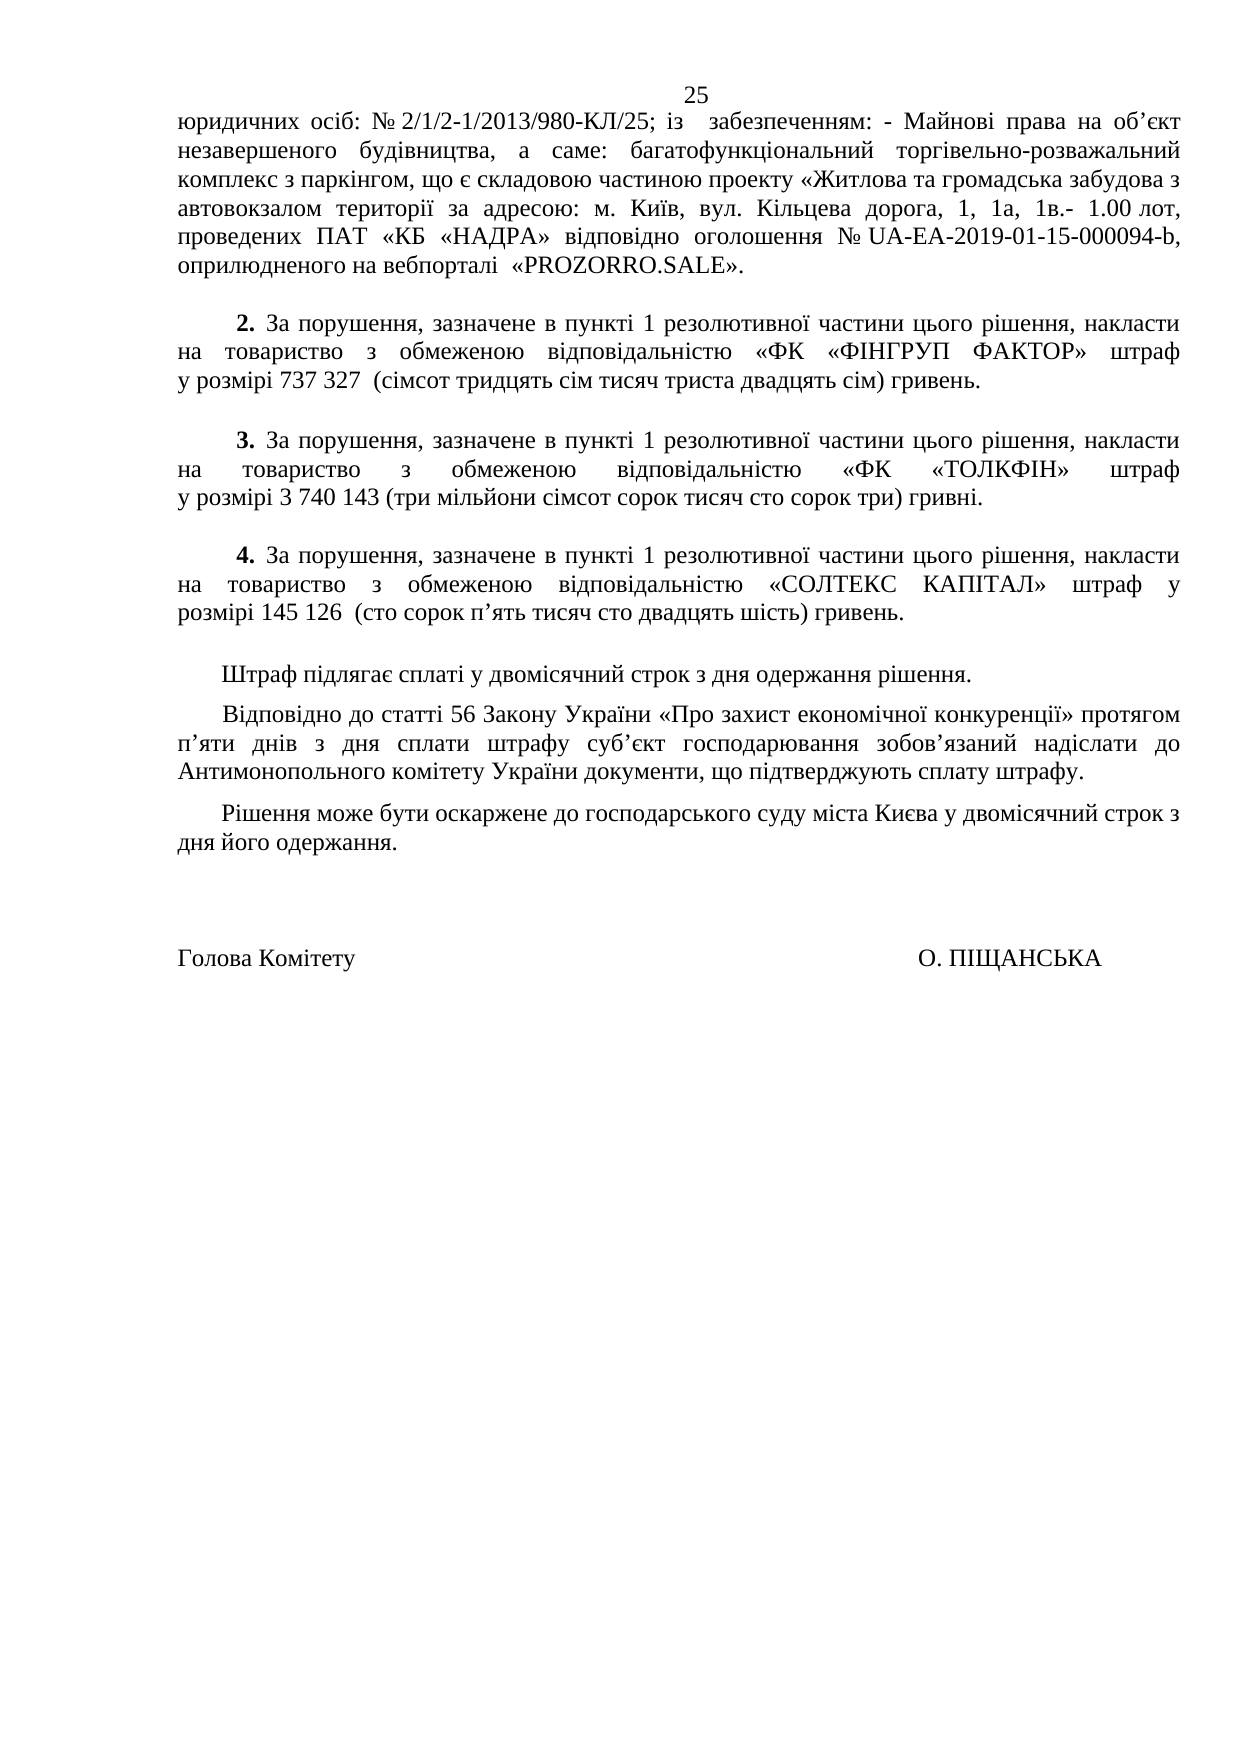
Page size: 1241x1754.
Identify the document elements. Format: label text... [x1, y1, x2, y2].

text Голова Комітету О. ПІЩАНСЬКА [177, 943, 1181, 972]
list За порушення, зазначене в пункті 1 резолютивної частини цього рішення, накласти на товариство з обмеженою відповідальністю «ФК «ТОЛКФІН» штраф у розмірі 3 740 143 (три мільйони сімсот сорок тисяч сто сорок три) гривні. [177, 425, 1181, 511]
text Рішення може бути оскаржене до господарського суду міста Києва у двомісячний строк з дня його одержання. [177, 798, 1181, 857]
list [177, 106, 1181, 279]
list За порушення, зазначене в пункті 1 резолютивної частини цього рішення, накласти на товариство з обмеженою відповідальністю «СОЛТЕКС КАПІТАЛ» штраф у розмірі 145 126 (сто сорок п’ять тисяч сто двадцять шість) гривень. [177, 540, 1181, 626]
text Штраф підлягає сплаті у двомісячний строк з дня одержання рішення. [177, 663, 1181, 687]
list За порушення, зазначене в пункті 1 резолютивної частини цього рішення, накласти на товариство з обмеженою відповідальністю «ФК «ФІНГРУП ФАКТОР» штраф у розмірі 737 327 (сімсот тридцять сім тисяч триста двадцять сім) гривень. [177, 308, 1181, 394]
text Відповідно до статті 56 Закону України «Про захист економічної конкуренції» протягом п’яти днів з дня сплати штрафу суб’єкт господарювання зобов’язаний надіслати до Антимонопольного комітету України документи, що підтверджують сплату штрафу. [177, 700, 1181, 785]
